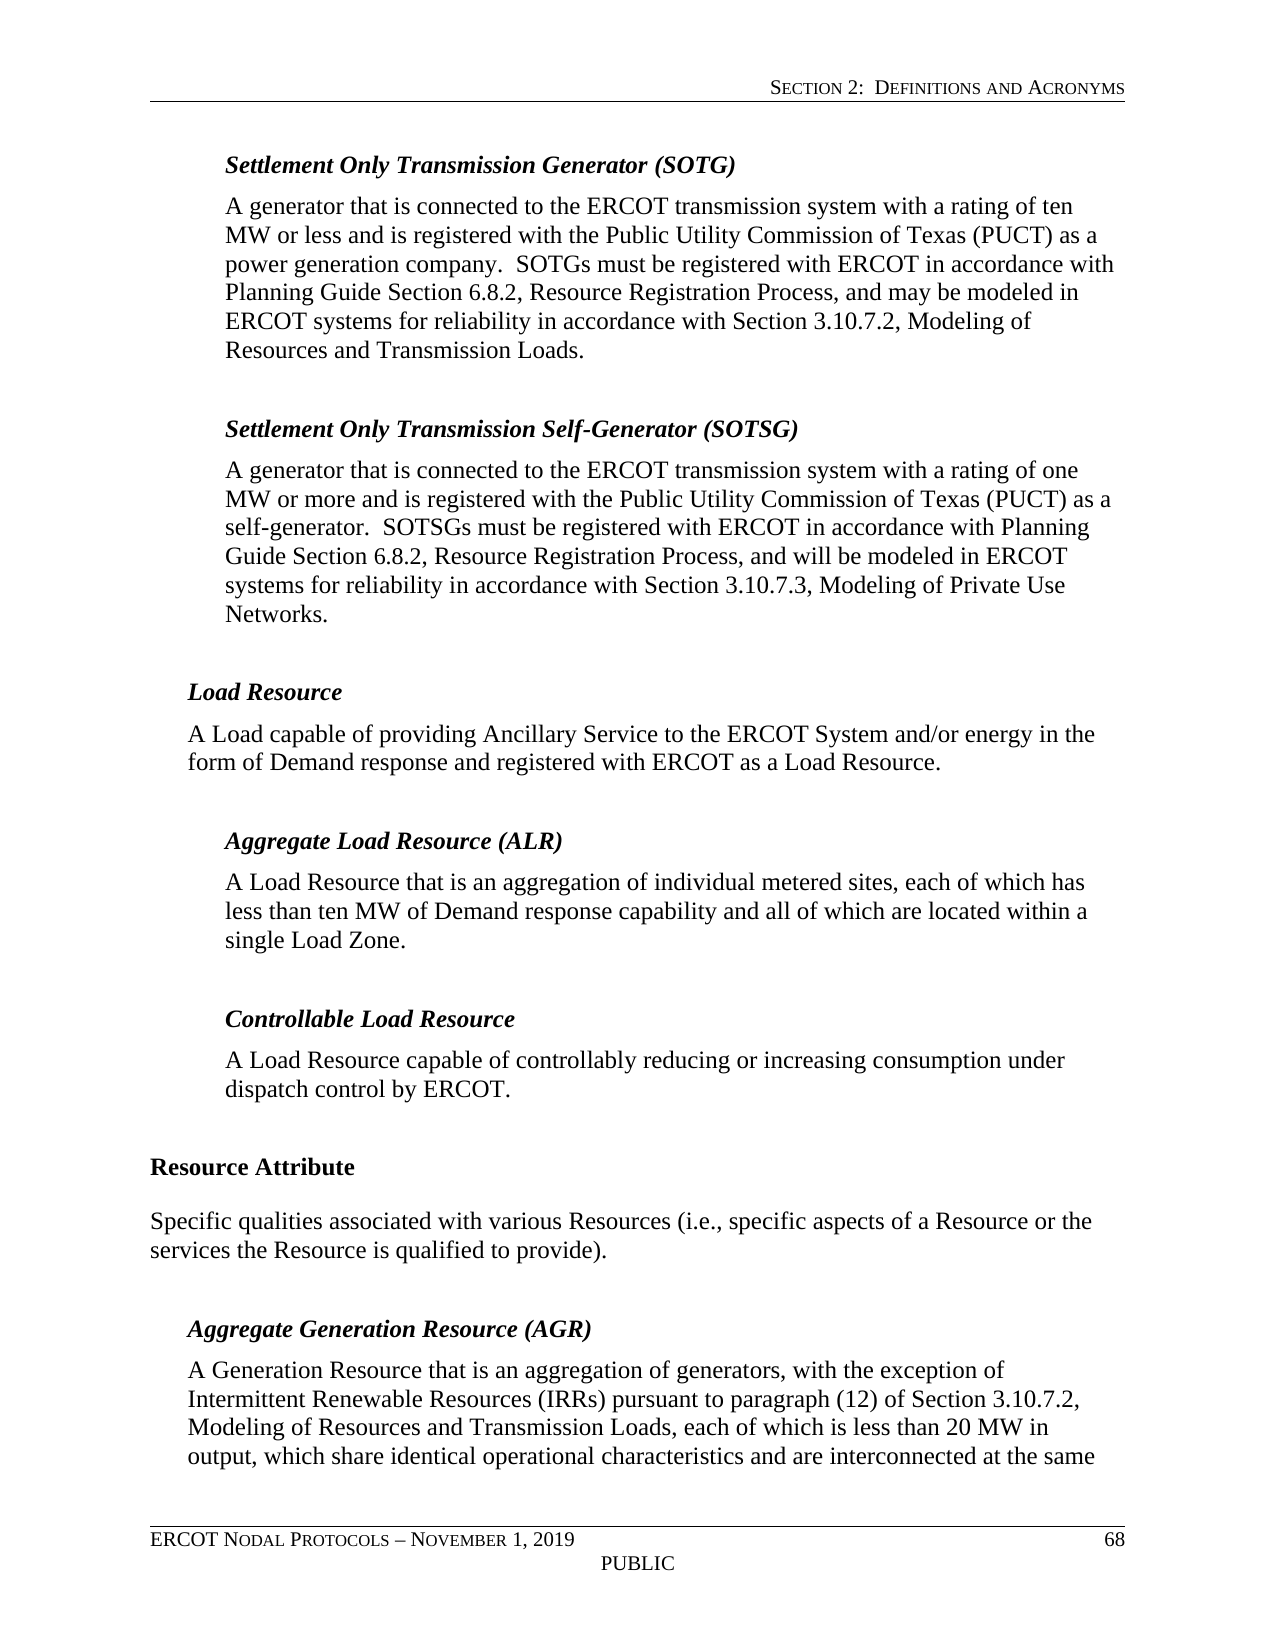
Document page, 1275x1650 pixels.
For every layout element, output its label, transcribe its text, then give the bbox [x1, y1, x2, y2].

text Aggregate Load Resource (ALR) [225, 826, 1125, 855]
text Specific qualities associated with various Resources (i.e., specific aspects of a Resource or the services the Resource is qualified to provide). [150, 1206, 1125, 1264]
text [187, 1355, 1125, 1470]
text Load Resource [187, 677, 1125, 706]
text Aggregate Generation Resource (AGR) [187, 1314, 1125, 1342]
text Controllable Load Resource [225, 1004, 1125, 1032]
text Resource Attribute [150, 1152, 1125, 1181]
text Settlement Only Transmission Self-Generator (SOTSG) [225, 414, 1125, 442]
text A Load Resource capable of controllably reducing or increasing consumption under dispatch control by ERCOT. [225, 1045, 1125, 1102]
text A generator that is connected to the ERCOT transmission system with a rating of ten MW or less and is registered with the Public Utility Commission of Texas (PUCT) as a power generation company. SOTGs must be registered with ERCOT in accordance with Planning Guide Section 6.8.2, Resource Registration Process, and may be modeled in ERCOT systems for reliability in accordance with Section 3.10.7.2, Modeling of Resources and Transmission Loads. [225, 191, 1125, 364]
text A Load capable of providing Ancillary Service to the ERCOT System and/or energy in the form of Demand response and registered with ERCOT as a Load Resource. [187, 719, 1125, 776]
text A generator that is connected to the ERCOT transmission system with a rating of one MW or more and is registered with the Public Utility Commission of Texas (PUCT) as a self-generator. SOTSGs must be registered with ERCOT in accordance with Planning Guide Section 6.8.2, Resource Registration Process, and will be modeled in ERCOT systems for reliability in accordance with Section 3.10.7.3, Modeling of Private Use Networks. [225, 455, 1125, 627]
text Settlement Only Transmission Generator (SOTG) [225, 150, 1125, 179]
text A Load Resource that is an aggregation of individual metered sites, each of which has less than ten MW of Demand response capability and all of which are located within a single Load Zone. [225, 867, 1125, 954]
